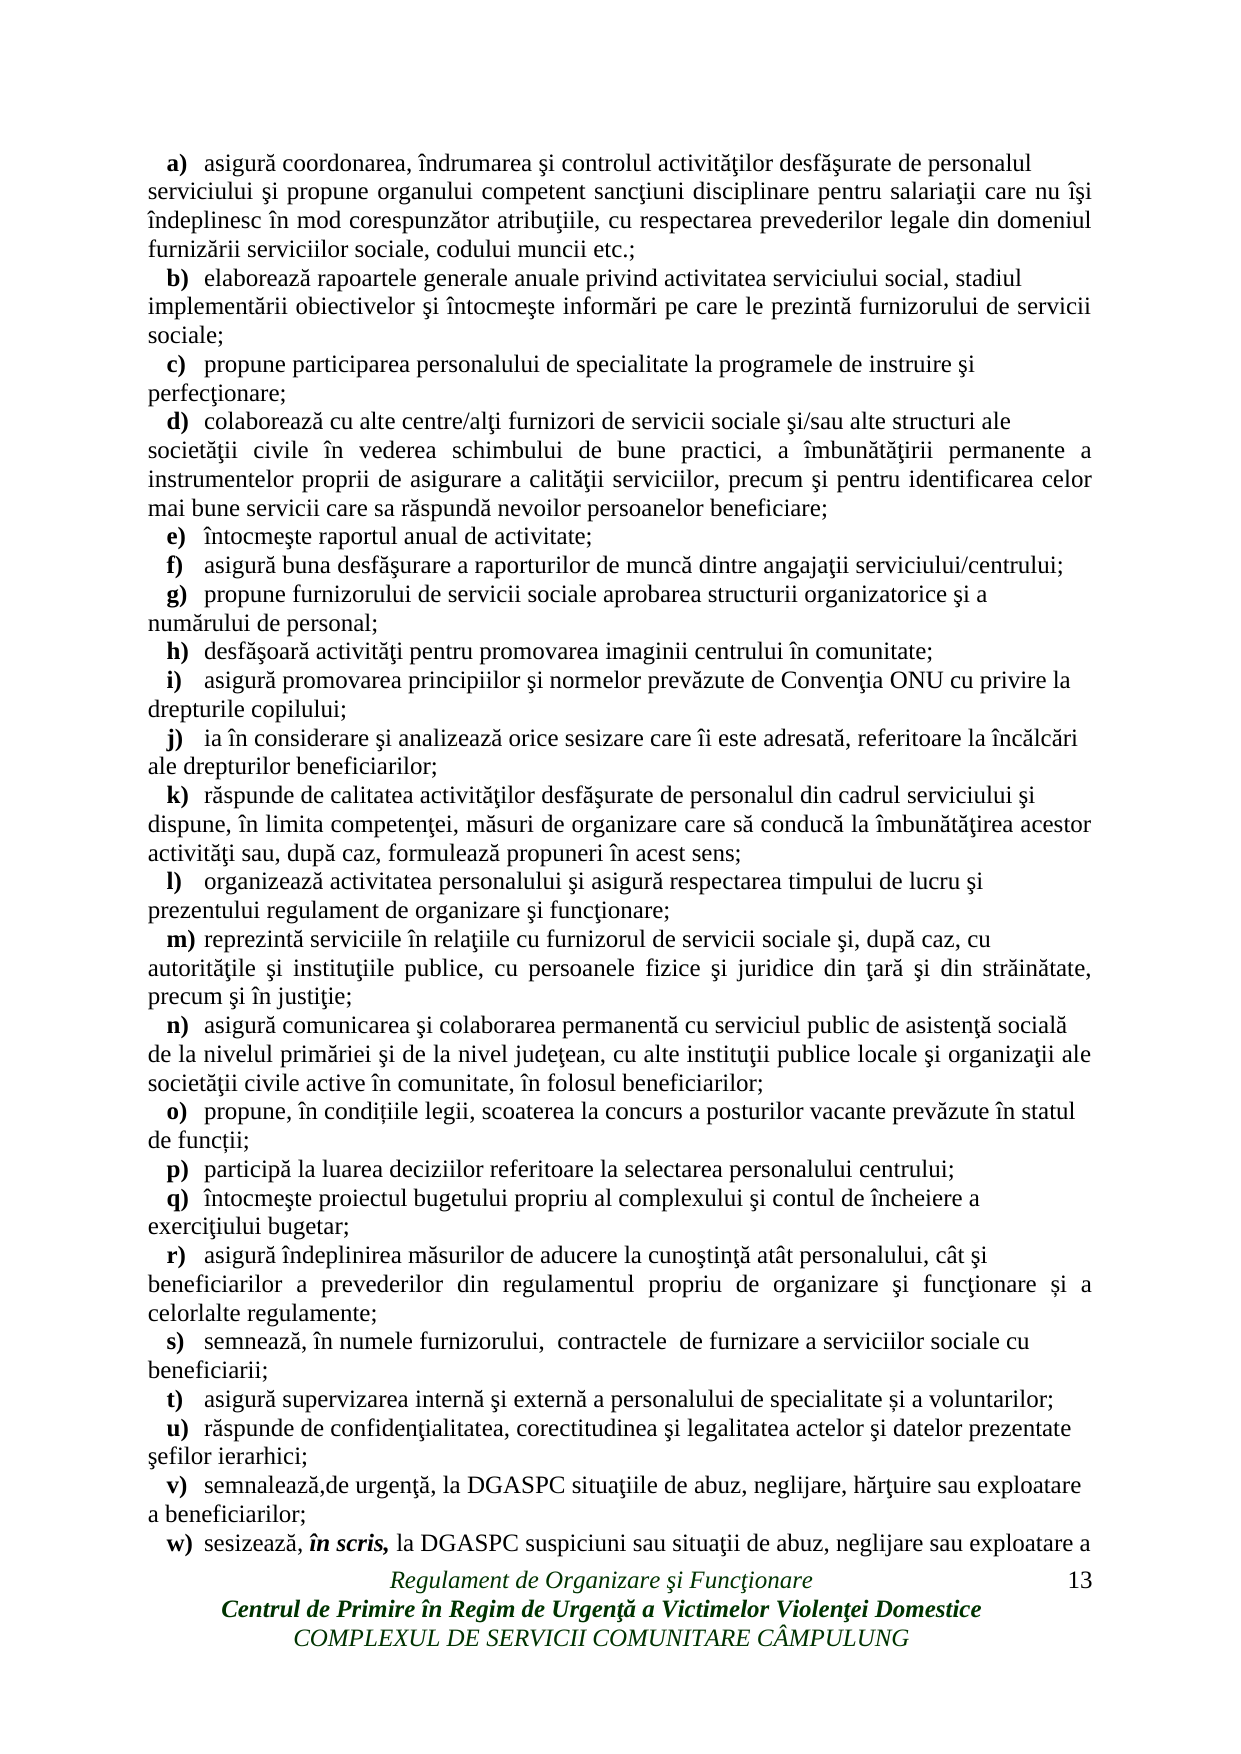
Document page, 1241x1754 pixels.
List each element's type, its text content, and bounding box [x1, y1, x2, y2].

list sesizează, în scris, la DGASPC suspiciuni sau situaţii de abuz, neglijare sau exploatare a [166, 1528, 1093, 1556]
text beneficiarilor a prevederilor din regulamentul propriu de organizare şi funcţionare și a celorlalte regulamente; [148, 1269, 1093, 1326]
list ia în considerare şi analizează orice sesizare care îi este adresată, referitoare la încălcări [166, 723, 1093, 751]
list întocmeşte proiectul bugetului propriu al complexului şi contul de încheiere a [166, 1183, 1093, 1211]
list răspunde de calitatea activităţilor desfăşurate de personalul din cadrul serviciului şi [166, 780, 1093, 809]
text numărului de personal; [148, 608, 1093, 636]
text a beneficiarilor; [148, 1499, 1093, 1528]
list propune participarea personalului de specialitate la programele de instruire şi [166, 349, 1093, 378]
list reprezintă serviciile în relaţiile cu furnizorul de servicii sociale şi, după caz, cu [166, 924, 1093, 953]
text drepturile copilului; [148, 694, 1093, 723]
text şefilor ierarhici; [148, 1441, 1093, 1470]
list organizează activitatea personalului şi asigură respectarea timpului de lucru şi [166, 866, 1093, 895]
list răspunde de confidenţialitatea, corectitudinea şi legalitatea actelor şi datelor prezentate [166, 1413, 1093, 1441]
list propune furnizorului de servicii sociale aprobarea structurii organizatorice şi a [166, 579, 1093, 608]
list semnează, în numele furnizorului, contractele de furnizare a serviciilor sociale cu [166, 1326, 1093, 1355]
text perfecţionare; [148, 378, 1093, 406]
list asigură coordonarea, îndrumarea şi controlul activităţilor desfăşurate de personalul [166, 148, 1093, 176]
list colaborează cu alte centre/alţi furnizori de servicii sociale şi/sau alte structuri ale [166, 406, 1093, 435]
text de la nivelul primăriei şi de la nivel judeţean, cu alte instituţii publice locale şi organizaţii ale societăţii civile active în comunitate, în folosul beneficiarilor; [148, 1039, 1093, 1096]
text ale drepturilor beneficiarilor; [148, 751, 1093, 780]
list asigură supervizarea internă şi externă a personalului de specialitate și a voluntarilor; [166, 1384, 1093, 1413]
text exerciţiului bugetar; [148, 1211, 1093, 1240]
list propune, în condițiile legii, scoaterea la concurs a posturilor vacante prevăzute în statul [166, 1096, 1093, 1125]
list asigură comunicarea şi colaborarea permanentă cu serviciul public de asistenţă socială [166, 1010, 1093, 1039]
text de funcții; [148, 1125, 1093, 1154]
list asigură buna desfăşurare a raporturilor de muncă dintre angajaţii serviciului/centrului; [166, 550, 1093, 579]
text societăţii civile în vederea schimbului de bune practici, a îmbunătăţirii permanente a instrumentelor proprii de asigurare a calităţii serviciilor, precum şi pentru identificarea celor mai bune servicii care sa răspundă nevoilor persoanelor beneficiare; [148, 435, 1093, 521]
list asigură promovarea principiilor şi normelor prevăzute de Convenţia ONU cu privire la [166, 665, 1093, 694]
text dispune, în limita competenţei, măsuri de organizare care să conducă la îmbunătăţirea acestor activităţi sau, după caz, formulează propuneri în acest sens; [148, 809, 1093, 866]
list participă la luarea deciziilor referitoare la selectarea personalului centrului; [166, 1154, 1093, 1183]
text prezentului regulament de organizare şi funcţionare; [148, 895, 1093, 924]
text beneficiarii; [148, 1355, 1093, 1384]
list întocmeşte raportul anual de activitate; [166, 521, 1093, 550]
list asigură îndeplinirea măsurilor de aducere la cunoştinţă atât personalului, cât şi [166, 1240, 1093, 1269]
text implementării obiectivelor şi întocmeşte informări pe care le prezintă furnizorului de servicii sociale; [148, 291, 1093, 349]
text autorităţile şi instituţiile publice, cu persoanele fizice şi juridice din ţară şi din străinătate, precum şi în justiţie; [148, 953, 1093, 1010]
list elaborează rapoartele generale anuale privind activitatea serviciului social, stadiul [166, 263, 1093, 291]
list desfăşoară activităţi pentru promovarea imaginii centrului în comunitate; [166, 636, 1093, 665]
text serviciului şi propune organului competent sancţiuni disciplinare pentru salariaţii care nu îşi îndeplinesc în mod corespunzător atribuţiile, cu respectarea prevederilor legale din domeniul furnizării serviciilor sociale, codului muncii etc.; [148, 176, 1093, 263]
list semnalează,de urgenţă, la DGASPC situaţiile de abuz, neglijare, hărţuire sau exploatare [166, 1470, 1093, 1499]
